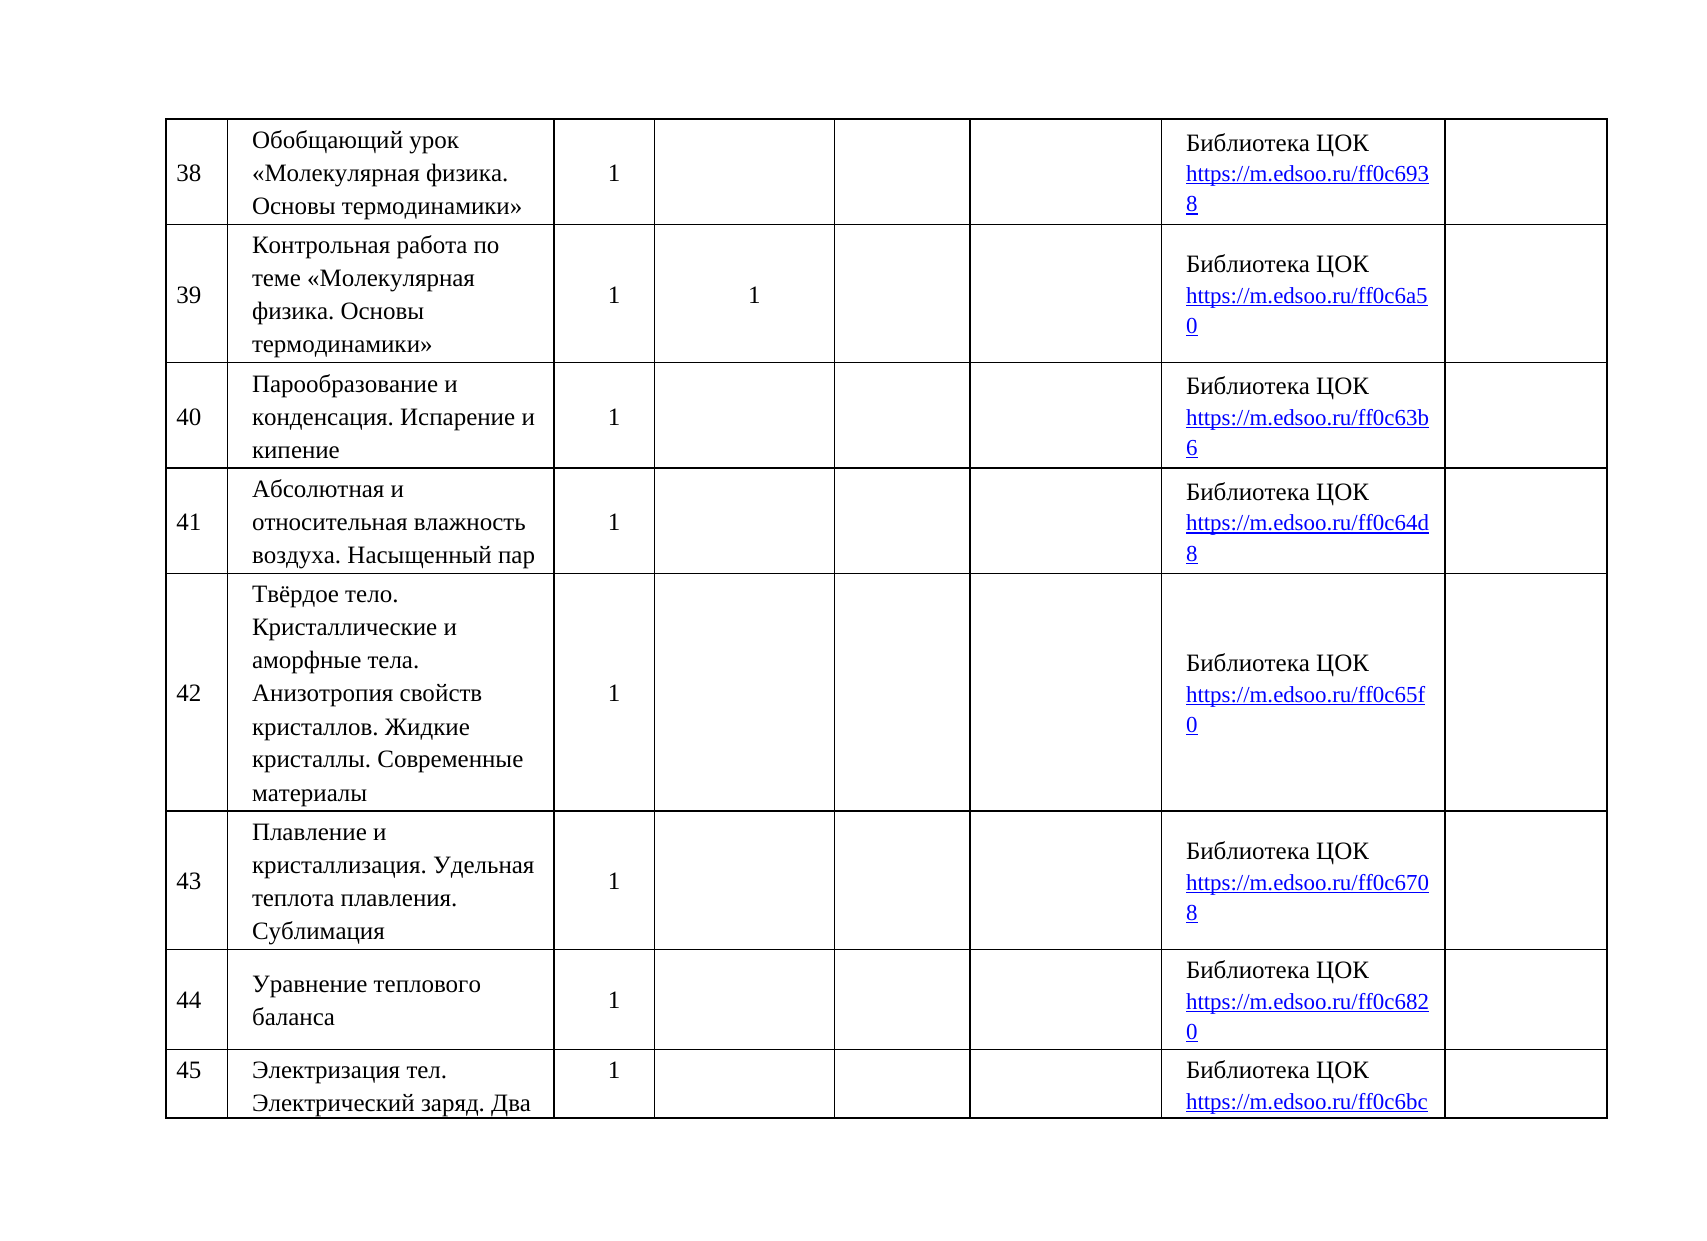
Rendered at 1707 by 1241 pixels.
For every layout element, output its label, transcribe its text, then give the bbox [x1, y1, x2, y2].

table_cell [1446, 363, 1606, 467]
table_cell [835, 363, 969, 467]
table_cell [1446, 812, 1606, 949]
table_cell 1 [555, 469, 654, 573]
table_cell Библиотека ЦОК https://m.edsoo.ru/ff0c64d8 [1162, 469, 1444, 573]
table_cell Библиотека ЦОК https://m.edsoo.ru/ff0c6a50 [1162, 225, 1444, 362]
table_cell Парообразование и конденсация. Испарение и кипение [228, 363, 553, 467]
table_cell 43 [167, 812, 227, 949]
table_cell Абсолютная и относительная влажность воздуха. Насыщенный пар [228, 469, 553, 573]
table_cell [1446, 950, 1606, 1048]
table_cell [835, 574, 969, 810]
table_cell Твёрдое тело. Кристаллические и аморфные тела. Анизотропия свойств кристаллов. Жидкие кристаллы. Современные материалы [228, 574, 553, 810]
table_cell [1446, 1050, 1606, 1117]
table_cell Библиотека ЦОК https://m.edsoo.ru/ff0c6820 [1162, 950, 1444, 1048]
table_cell 1 [555, 574, 654, 810]
table_cell [971, 950, 1161, 1048]
table_cell 1 [555, 363, 654, 467]
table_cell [1162, 1050, 1444, 1117]
table_cell Библиотека ЦОК https://m.edsoo.ru/ff0c63b6 [1162, 363, 1444, 467]
table_cell [835, 1050, 969, 1117]
table_cell 1 [655, 225, 834, 362]
table_cell [835, 812, 969, 949]
table_cell 1 [555, 1050, 654, 1117]
table_cell [655, 574, 834, 810]
table_cell [655, 812, 834, 949]
table_cell 1 [555, 950, 654, 1048]
table_cell Обобщающий урок «Молекулярная физика. Основы термодинамики» [228, 120, 553, 223]
table_cell 42 [167, 574, 227, 810]
table_cell [1446, 120, 1606, 223]
table_cell [971, 363, 1161, 467]
table_cell [655, 363, 834, 467]
table_cell [835, 950, 969, 1048]
table_cell 39 [167, 225, 227, 362]
table_cell 38 [167, 120, 227, 223]
table_cell [971, 1050, 1161, 1117]
table_cell Уравнение теплового баланса [228, 950, 553, 1048]
table_cell [971, 120, 1161, 223]
table_cell 45 [167, 1050, 227, 1117]
table_cell [1446, 225, 1606, 362]
table_cell Плавление и кристаллизация. Удельная теплота плавления. Сублимация [228, 812, 553, 949]
table_cell 1 [555, 225, 654, 362]
table_cell [655, 950, 834, 1048]
table_cell Библиотека ЦОК https://m.edsoo.ru/ff0c65f0 [1162, 574, 1444, 810]
table_cell Библиотека ЦОК https://m.edsoo.ru/ff0c6938 [1162, 120, 1444, 223]
table_cell [971, 574, 1161, 810]
table_cell 1 [555, 120, 654, 223]
table_cell Библиотека ЦОК https://m.edsoo.ru/ff0c6708 [1162, 812, 1444, 949]
table_cell [971, 469, 1161, 573]
table_cell [655, 469, 834, 573]
table_cell [835, 120, 969, 223]
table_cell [228, 1050, 553, 1117]
table_cell 44 [167, 950, 227, 1048]
table_cell [835, 225, 969, 362]
table_cell [655, 120, 834, 223]
table_cell [971, 225, 1161, 362]
table_cell [835, 469, 969, 573]
table_cell [971, 812, 1161, 949]
table_cell [655, 1050, 834, 1117]
table_cell [1446, 469, 1606, 573]
table_cell 41 [167, 469, 227, 573]
table_cell 40 [167, 363, 227, 467]
table_cell 1 [555, 812, 654, 949]
table_cell [1446, 574, 1606, 810]
table_cell Контрольная работа по теме «Молекулярная физика. Основы термодинамики» [228, 225, 553, 362]
